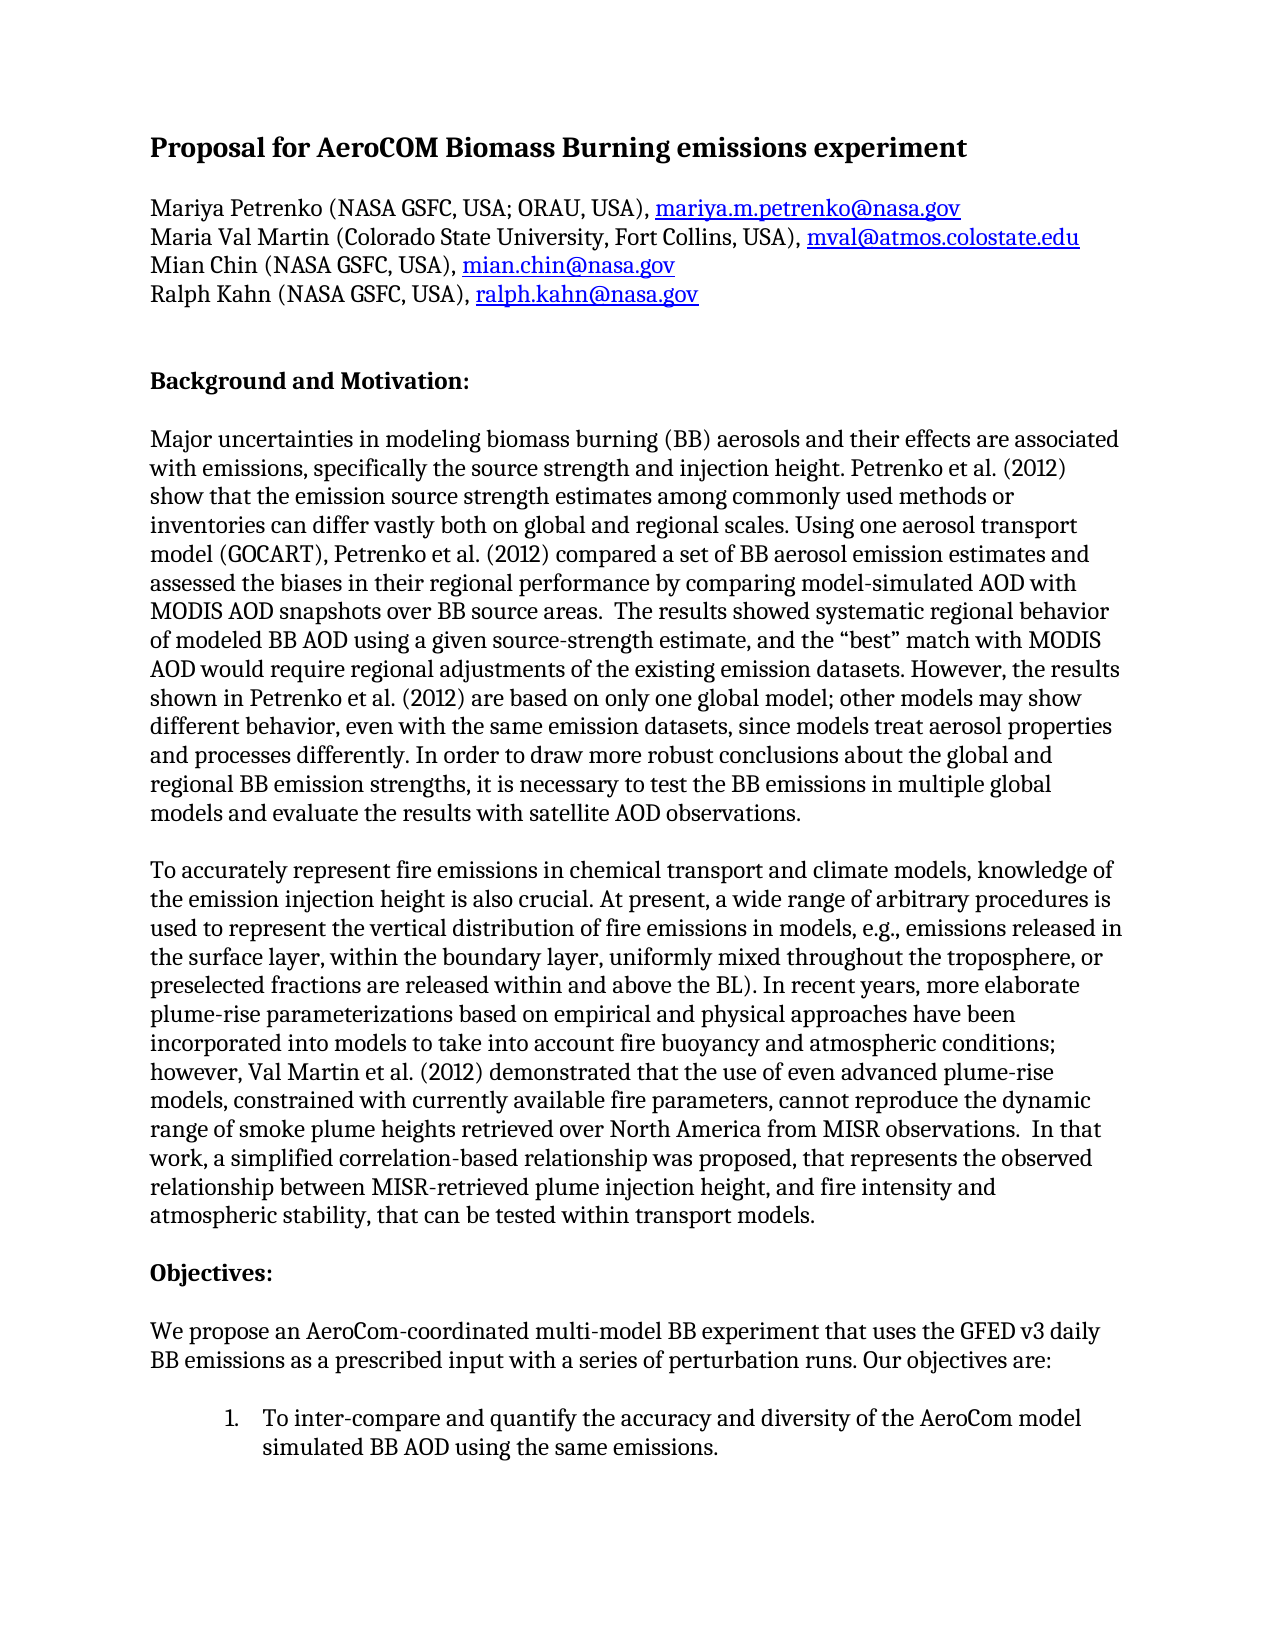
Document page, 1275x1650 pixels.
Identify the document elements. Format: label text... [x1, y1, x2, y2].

text Objectives: [150, 1259, 1125, 1288]
text Major uncertainties in modeling biomass burning (BB) aerosols and their effects are associated with emissions, specifically the source strength and injection height. Petrenko et al. (2012) show that the emission source strength estimates among commonly used methods or inventories can differ vastly both on global and regional scales. Using one aerosol transport model (GOCART), Petrenko et al. (2012) compared a set of BB aerosol emission estimates and assessed the biases in their regional performance by comparing model-simulated AOD with MODIS AOD snapshots over BB source areas. The results showed systematic regional behavior of modeled BB AOD using a given source-strength estimate, and the “best” match with MODIS AOD would require regional adjustments of the existing emission datasets. However, the results shown in Petrenko et al. (2012) are based on only one global model; other models may show different behavior, even with the same emission datasets, since models treat aerosol properties and processes differently. In order to draw more robust conclusions about the global and regional BB emission strengths, it is necessary to test the BB emissions in multiple global models and evaluate the results with satellite AOD observations. [150, 425, 1125, 827]
text Background and Motivation: [150, 367, 1125, 396]
text Ralph Kahn (NASA GSFC, USA), ralph.kahn@nasa.gov [150, 280, 1125, 309]
list To inter-compare and quantify the accuracy and diversity of the AeroCom model simulated BB AOD using the same emissions. [225, 1404, 1125, 1461]
text Mian Chin (NASA GSFC, USA), mian.chin@nasa.gov [150, 251, 1125, 280]
text Proposal for AeroCOM Biomass Burning emissions experiment [150, 131, 1125, 165]
text Mariya Petrenko (NASA GSFC, USA; ORAU, USA), mariya.m.petrenko@nasa.gov [150, 194, 1125, 223]
text To accurately represent fire emissions in chemical transport and climate models, knowledge of the emission injection height is also crucial. At present, a wide range of arbitrary procedures is used to represent the vertical distribution of fire emissions in models, e.g., emissions released in the surface layer, within the boundary layer, uniformly mixed throughout the troposphere, or preselected fractions are released within and above the BL). In recent years, more elaborate plume-rise parameterizations based on empirical and physical approaches have been incorporated into models to take into account fire buoyancy and atmospheric conditions; however, Val Martin et al. (2012) demonstrated that the use of even advanced plume-rise models, constrained with currently available fire parameters, cannot reproduce the dynamic range of smoke plume heights retrieved over North America from MISR observations. In that work, a simplified correlation-based relationship was proposed, that represents the observed relationship between MISR-retrieved plume injection height, and fire intensity and atmospheric stability, that can be tested within transport models. [150, 856, 1125, 1230]
text We propose an AeroCom-coordinated multi-model BB experiment that uses the GFED v3 daily BB emissions as a prescribed input with a series of perturbation runs. Our objectives are: [150, 1317, 1125, 1375]
text Maria Val Martin (Colorado State University, Fort Collins, USA), mval@atmos.colostate.edu [150, 223, 1125, 251]
